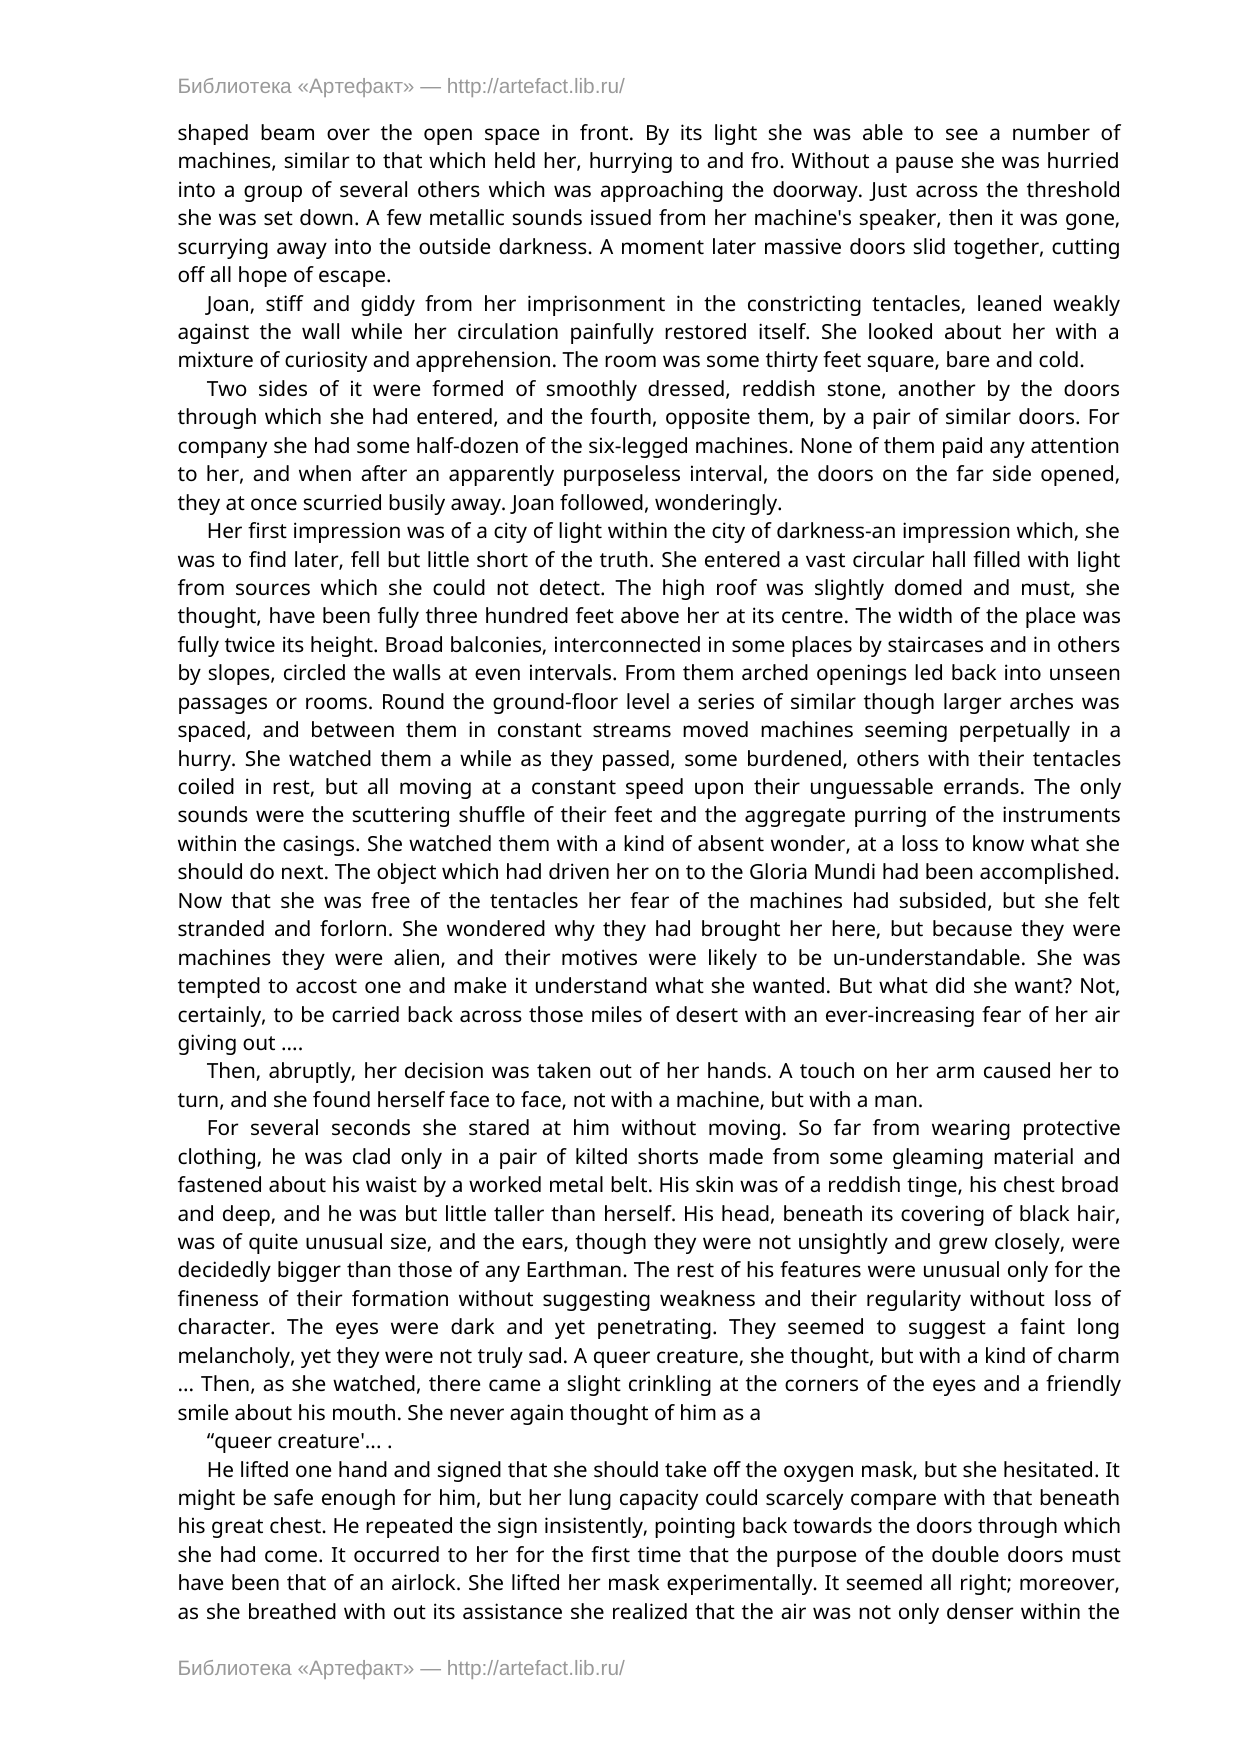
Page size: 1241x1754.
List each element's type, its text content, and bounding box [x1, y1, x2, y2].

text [177, 1455, 1122, 1625]
text Joan, stiff and giddy from her imprisonment in the constricting tentacles, leaned weakly against the wall while her circulation painfully restored itself. She looked about her with a mixture of curiosity and apprehension. The room was some thirty feet square, bare and cold. [177, 289, 1122, 374]
text “queer creature'... . [177, 1426, 1122, 1455]
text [177, 118, 1122, 289]
text Two sides of it were formed of smoothly dressed, reddish stone, another by the doors through which she had entered, and the fourth, opposite them, by a pair of similar doors. For company she had some half-dozen of the six-legged machines. None of them paid any attention to her, and when after an apparently purposeless interval, the doors on the far side opened, they at once scurried busily away. Joan followed, wonderingly. [177, 374, 1122, 516]
text For several seconds she stared at him without moving. So far from wearing protective clothing, he was clad only in a pair of kilted shorts made from some gleaming material and fastened about his waist by a worked metal belt. His skin was of a reddish tinge, his chest broad and deep, and he was but little taller than herself. His head, beneath its covering of black hair, was of quite unusual size, and the ears, though they were not unsightly and grew closely, were decidedly bigger than those of any Earthman. The rest of his features were unusual only for the fineness of their formation without suggesting weakness and their regularity without loss of character. The eyes were dark and yet penetrating. They seemed to suggest a faint long melancholy, yet they were not truly sad. A queer creature, she thought, but with a kind of charm ... Then, as she watched, there came a slight crinkling at the corners of the eyes and a friendly smile about his mouth. She never again thought of him as a [177, 1113, 1122, 1426]
text Her first impression was of a city of light within the city of darkness-an impression which, she was to find later, fell but little short of the truth. She entered a vast circular hall filled with light from sources which she could not detect. The high roof was slightly domed and must, she thought, have been fully three hundred feet above her at its centre. The width of the place was fully twice its height. Broad balconies, interconnected in some places by staircases and in others by slopes, circled the walls at even intervals. From them arched openings led back into unseen passages or rooms. Round the ground-floor level a series of similar though larger arches was spaced, and between them in constant streams moved machines seeming perpetually in a hurry. She watched them a while as they passed, some burdened, others with their tentacles coiled in rest, but all moving at a constant speed upon their unguessable errands. The only sounds were the scuttering shuffle of their feet and the aggregate purring of the instruments within the casings. She watched them with a kind of absent wonder, at a loss to know what she should do next. The object which had driven her on to the Gloria Mundi had been accomplished. Now that she was free of the tentacles her fear of the machines had subsided, but she felt stranded and forlorn. She wondered why they had brought her here, but because they were machines they were alien, and their motives were likely to be un-understandable. She was tempted to accost one and make it understand what she wanted. But what did she want? Not, certainly, to be carried back across those miles of desert with an ever-increasing fear of her air giving out .... [177, 516, 1122, 1057]
text Then, abruptly, her decision was taken out of her hands. A touch on her arm caused her to turn, and she found herself face to face, not with a machine, but with a man. [177, 1057, 1122, 1113]
